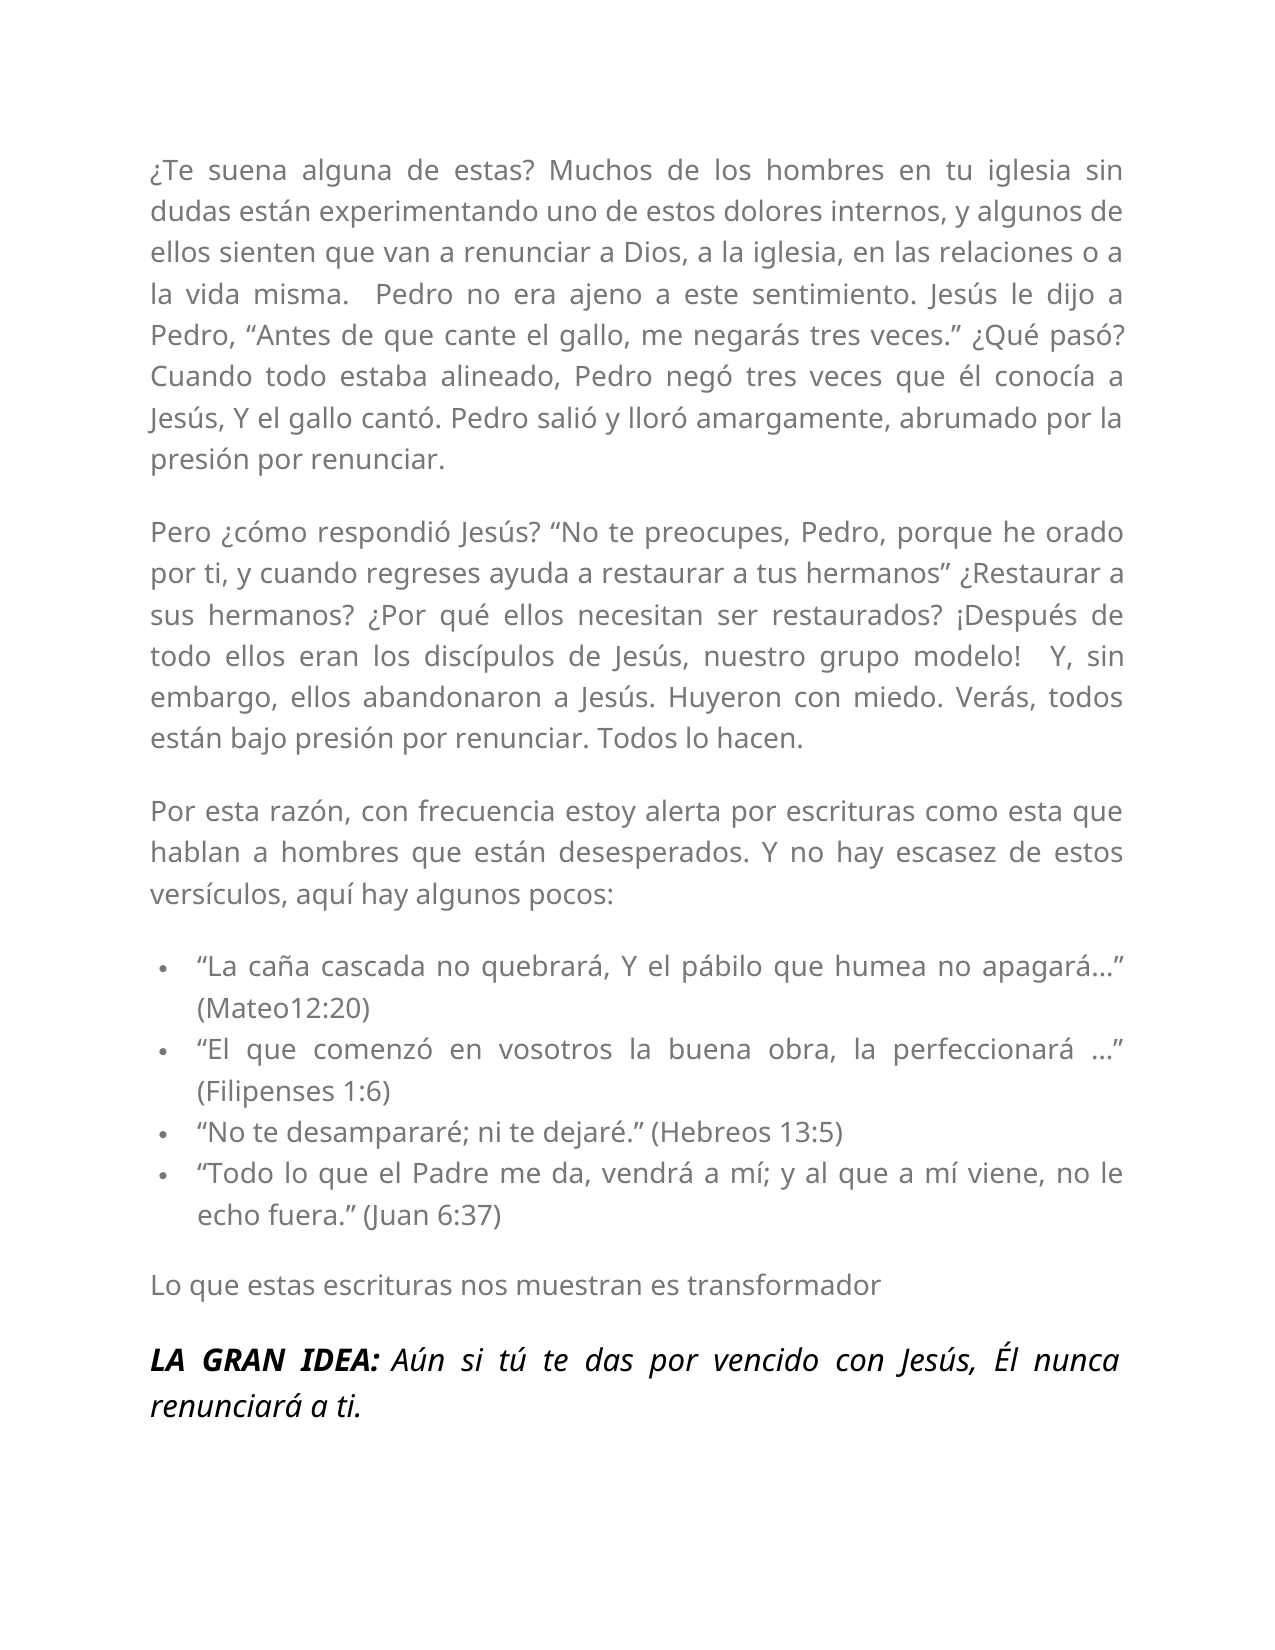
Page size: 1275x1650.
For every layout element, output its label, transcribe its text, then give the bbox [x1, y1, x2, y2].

text Pero ¿cómo respondió Jesús? “No te preocupes, Pedro, porque he orado por ti, y cuando regreses ayuda a restaurar a tus hermanos” ¿Restaurar a sus hermanos? ¿Por qué ellos necesitan ser restaurados? ¡Después de todo ellos eran los discípulos de Jesús, nuestro grupo modelo! Y, sin embargo, ellos abandonaron a Jesús. Huyeron con miedo. Verás, todos están bajo presión por renunciar. Todos lo hacen. [150, 512, 1125, 757]
text Por esta razón, con frecuencia estoy alerta por escrituras como esta que hablan a hombres que están desesperados. Y no hay escasez de estos versículos, aquí hay algunos pocos: [150, 791, 1125, 912]
text LA GRAN IDEA: Aún si tú te das por vencido con Jesús, Él nunca renunciará a ti. [150, 1338, 1125, 1427]
list “Todo lo que el Padre me da, vendrá a mí; y al que a mí viene, no le echo fuera.” (Juan 6:37) [159, 1153, 1125, 1233]
text Lo que estas escrituras nos muestran es transformador [150, 1265, 1125, 1304]
list “La caña cascada no quebrará, Y el pábilo que humea no apagará…” (Mateo12:20) [159, 947, 1125, 1026]
list “No te desampararé; ni te dejaré.” (Hebreos 13:5) [159, 1112, 1125, 1151]
list “El que comenzó en vosotros la buena obra, la perfeccionará …” (Filipenses 1:6) [159, 1029, 1125, 1109]
text ¿Te suena alguna de estas? Muchos de los hombres en tu iglesia sin dudas están experimentando uno de estos dolores internos, y algunos de ellos sienten que van a renunciar a Dios, a la iglesia, en las relaciones o a la vida misma. Pedro no era ajeno a este sentimiento. Jesús le dijo a Pedro, “Antes de que cante el gallo, me negarás tres veces.” ¿Qué pasó? Cuando todo estaba alineado, Pedro negó tres veces que él conocía a Jesús, Y el gallo cantó. Pedro salió y lloró amargamente, abrumado por la presión por renunciar. [150, 150, 1125, 478]
